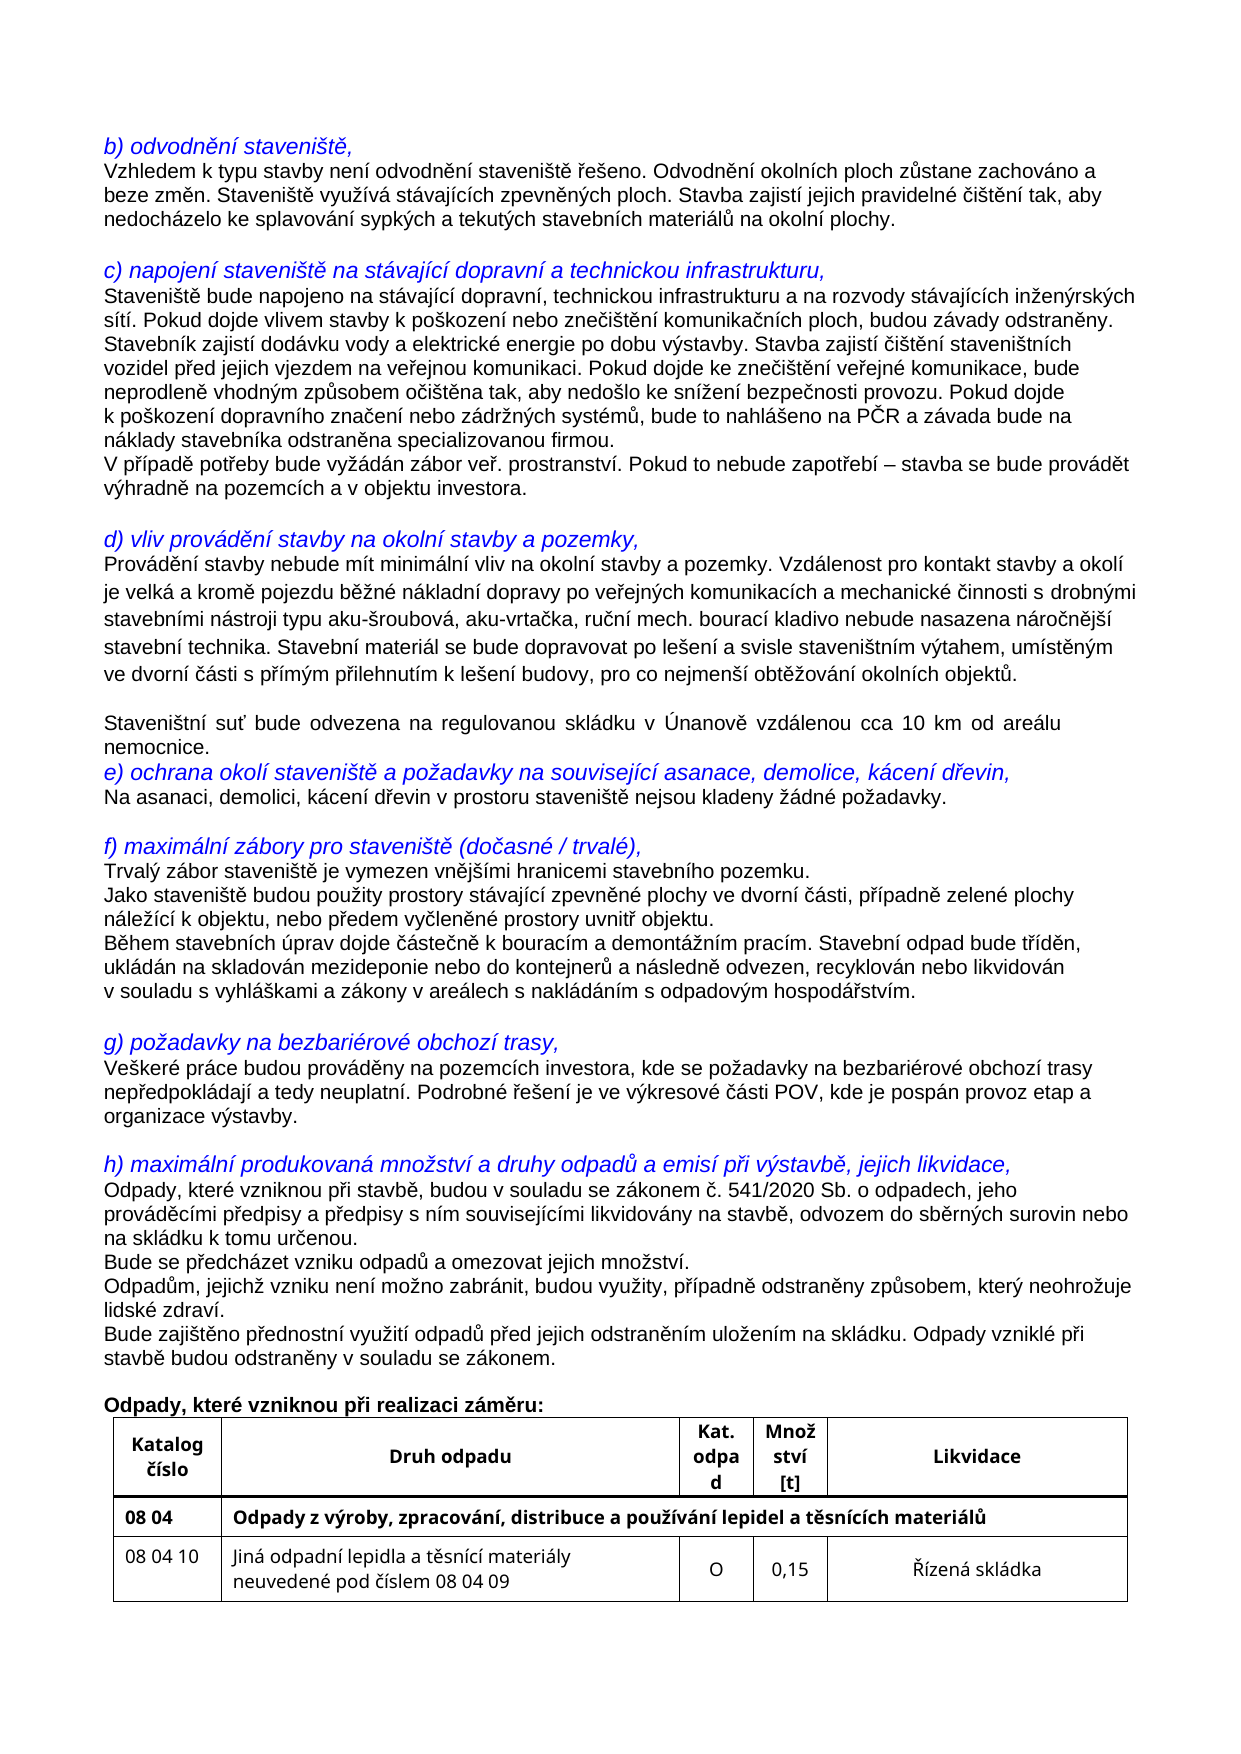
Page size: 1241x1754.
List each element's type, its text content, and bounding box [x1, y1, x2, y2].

subtitle c) napojení staveniště na stávající dopravní a technickou infrastrukturu, [103, 257, 1137, 284]
text Bude zajištěno přednostní využití odpadů před jejich odstraněním uložením na skládku. Odpady vzniklé při stavbě budou odstraněny v souladu se zákonem. [103, 1321, 1137, 1369]
subtitle b) odvodnění staveniště, [103, 133, 1137, 159]
text Odpady, které vzniknou při stavbě, budou v souladu se zákonem č. 541/2020 Sb. o odpadech, jeho prováděcími předpisy a předpisy s ním souvisejícími likvidovány na stavbě, odvozem do sběrných surovin nebo na skládku k tomu určenou. [103, 1178, 1137, 1249]
table_cell Odpady z výroby, zpracování, distribuce a používání lepidel a těsnících materiálů [222, 1498, 1127, 1536]
text Vzhledem k typu stavby není odvodnění staveniště řešeno. Odvodnění okolních ploch zůstane zachováno a beze změn. Staveniště využívá stávajících zpevněných ploch. Stavba zajistí jejich pravidelné čištění tak, aby nedocházelo ke splavování sypkých a tekutých stavebních materiálů na okolní plochy. [103, 159, 1137, 231]
text Veškeré práce budou prováděny na pozemcích investora, kde se požadavky na bezbariérové obchozí trasy nepředpokládají a tedy neuplatní. Podrobné řešení je ve výkresové části POV, kde je pospán provoz etap a organizace výstavby. [103, 1056, 1137, 1127]
table_header Druh odpadu [222, 1418, 679, 1495]
subtitle e) ochrana okolí staveniště a požadavky na související asanace, demolice, kácení dřevin, [103, 758, 1137, 785]
table_header Likvidace [828, 1418, 1127, 1495]
text Odpadům, jejichž vzniku není možno zabránit, budou využity, případně odstraněny způsobem, který neohrožuje lidské zdraví. [103, 1273, 1137, 1321]
text Jako staveniště budou použity prostory stávající zpevněné plochy ve dvorní části, případně zelené plochy náležící k objektu, nebo předem vyčleněné prostory uvnitř objektu. [103, 883, 1137, 931]
table_cell Jiná odpadní lepidla a těsnící materiály neuvedené pod číslem 08 04 09 [222, 1537, 679, 1601]
table_cell 08 04 [114, 1498, 221, 1536]
table_header Katalog číslo [114, 1418, 221, 1495]
text Během stavebních úprav dojde částečně k bouracím a demontážním pracím. Stavební odpad bude tříděn, ukládán na skladován mezideponie nebo do kontejnerů a následně odvezen, recyklován nebo likvidován v souladu s vyhláškami a zákony v areálech s nakládáním s odpadovým hospodářstvím. [103, 931, 1137, 1003]
table_cell 08 04 10 [114, 1537, 221, 1601]
table_cell O [680, 1537, 753, 1601]
text V případě potřeby bude vyžádán zábor veř. prostranství. Pokud to nebude zapotřebí – stavba se bude provádět výhradně na pozemcích a v objektu investora. [103, 452, 1137, 499]
subtitle g) požadavky na bezbariérové obchozí trasy, [103, 1029, 1137, 1056]
text Staveniště bude napojeno na stávající dopravní, technickou infrastrukturu a na rozvody stávajících inženýrských sítí. Pokud dojde vlivem stavby k poškození nebo znečištění komunikačních ploch, budou závady odstraněny. Stavebník zajistí dodávku vody a elektrické energie po dobu výstavby. Stavba zajistí čištění staveništních vozidel před jejich vjezdem na veřejnou komunikaci. Pokud dojde ke znečištění veřejné komunikace, bude neprodleně vhodným způsobem očištěna tak, aby nedošlo ke snížení bezpečnosti provozu. Pokud dojde k poškození dopravního značení nebo zádržných systémů, bude to nahlášeno na PČR a závada bude na náklady stavebníka odstraněna specializovanou firmou. [103, 284, 1137, 452]
text Staveništní suť bude odvezena na regulovanou skládku v Únanově vzdálenou cca od areálu nemocnice. [103, 711, 1062, 758]
table_cell 0,15 [754, 1537, 827, 1601]
table_cell Řízená skládka [828, 1537, 1127, 1601]
text Na asanaci, demolici, kácení dřevin v prostoru staveniště nejsou kladeny žádné požadavky. [103, 785, 1137, 809]
table_header Kat. odpad [680, 1418, 753, 1495]
text Trvalý zábor staveniště je vymezen vnějšími hranicemi stavebního pozemku. [103, 859, 1137, 883]
table_header Množství [t] [754, 1418, 827, 1495]
subtitle f) maximální zábory pro staveniště (dočasné / trvalé), [103, 833, 1137, 859]
subtitle h) maximální produkovaná množství a druhy odpadů a emisí při výstavbě, jejich likvidace, [103, 1151, 1137, 1178]
text Provádění stavby nebude mít minimální vliv na okolní stavby a pozemky. Vzdálenost pro kontakt stavby a okolí je velká a kromě pojezdu běžné nákladní dopravy po veřejných komunikacích a mechanické činnosti s drobnými stavebními nástroji typu aku-šroubová, aku-vrtačka, ruční mech. bourací kladivo nebude nasazena náročnější stavební technika. Stavební materiál se bude dopravovat po lešení a svisle staveništním výtahem, umístěným ve dvorní části s přímým přilehnutím k lešení budovy, pro co nejmenší obtěžování okolních objektů. [103, 552, 1137, 686]
subtitle d) vliv provádění stavby na okolní stavby a pozemky, [103, 526, 1137, 552]
text Odpady, které vzniknou při realizaci záměru: [103, 1393, 1137, 1417]
text Bude se předcházet vzniku odpadů a omezovat jejich množství. [103, 1249, 1137, 1273]
